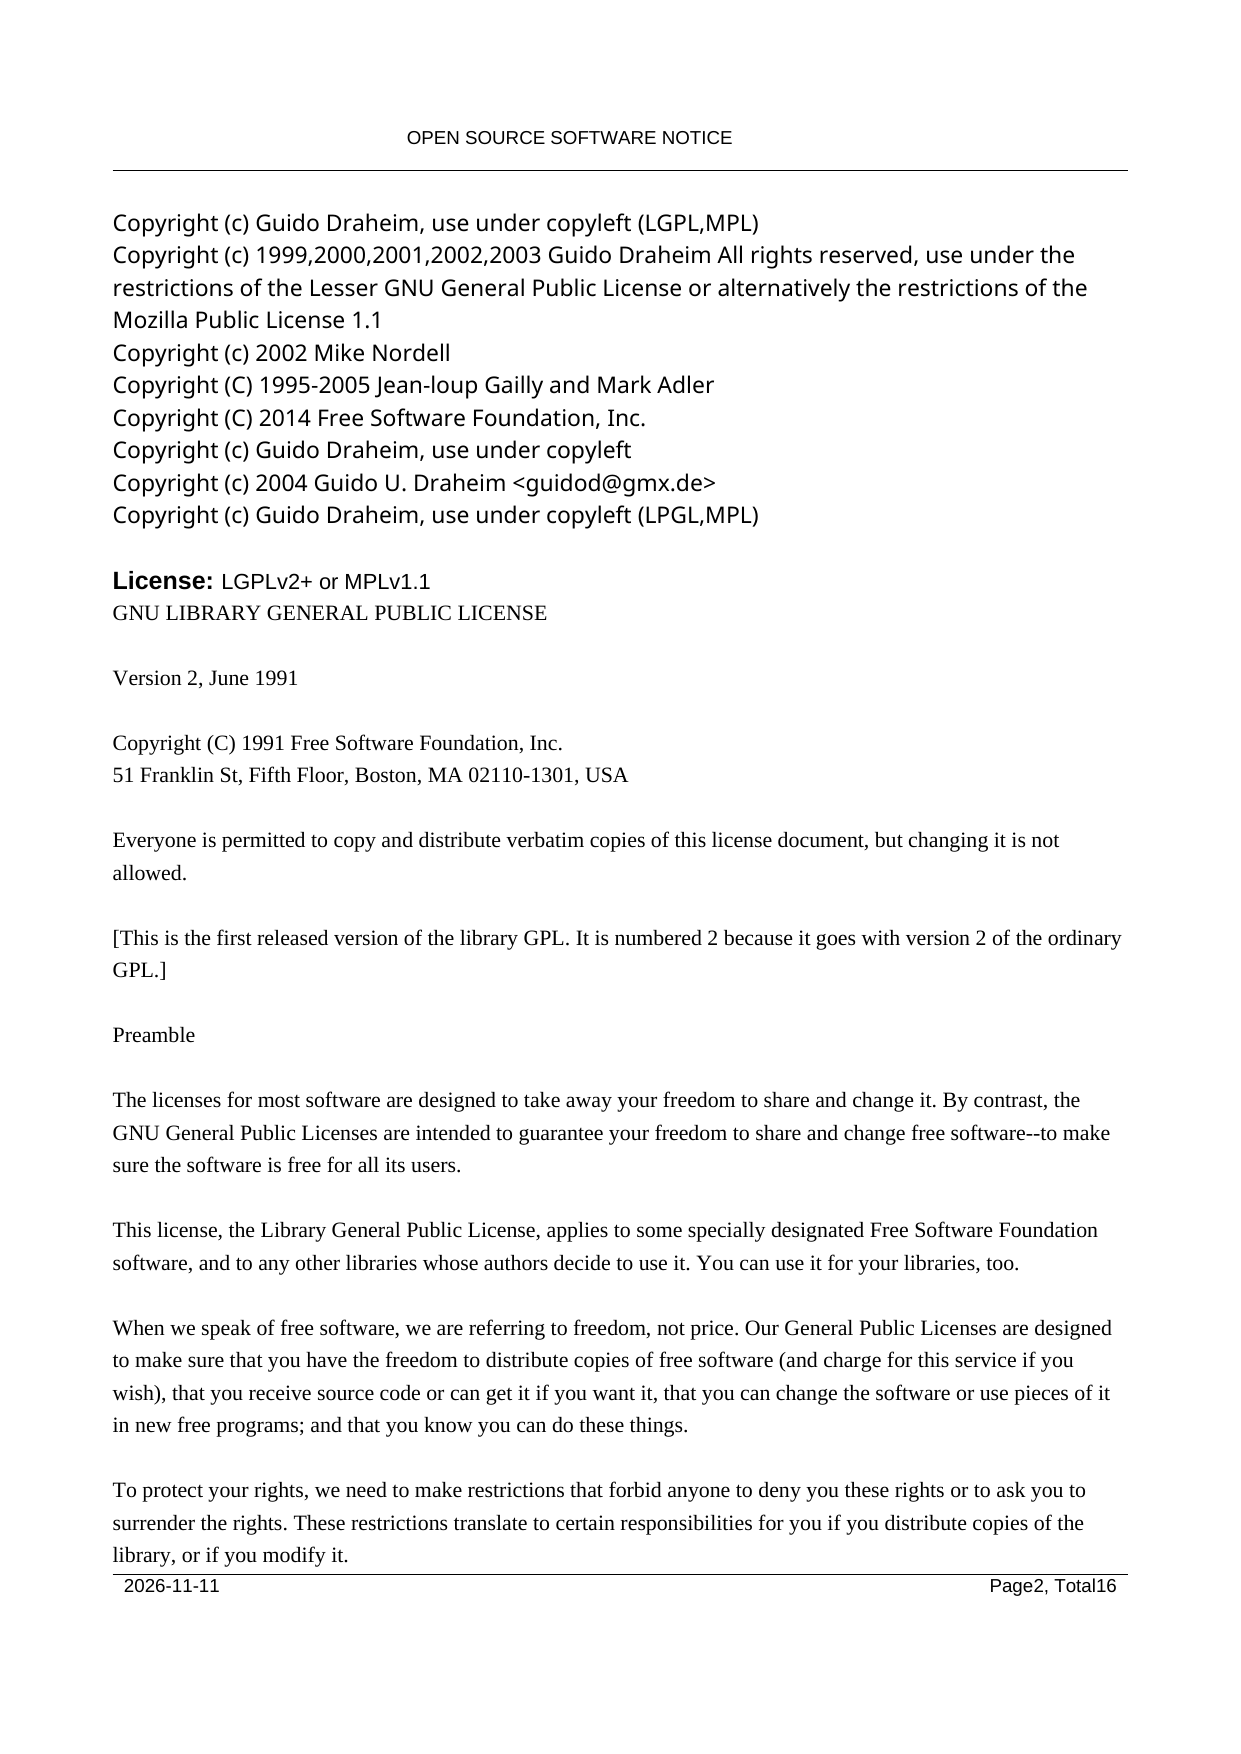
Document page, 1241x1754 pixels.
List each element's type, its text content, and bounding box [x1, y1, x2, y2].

text License: LGPLv2+ or MPLv1.1 [112, 564, 1128, 596]
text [112, 206, 1128, 564]
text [112, 596, 1128, 1571]
